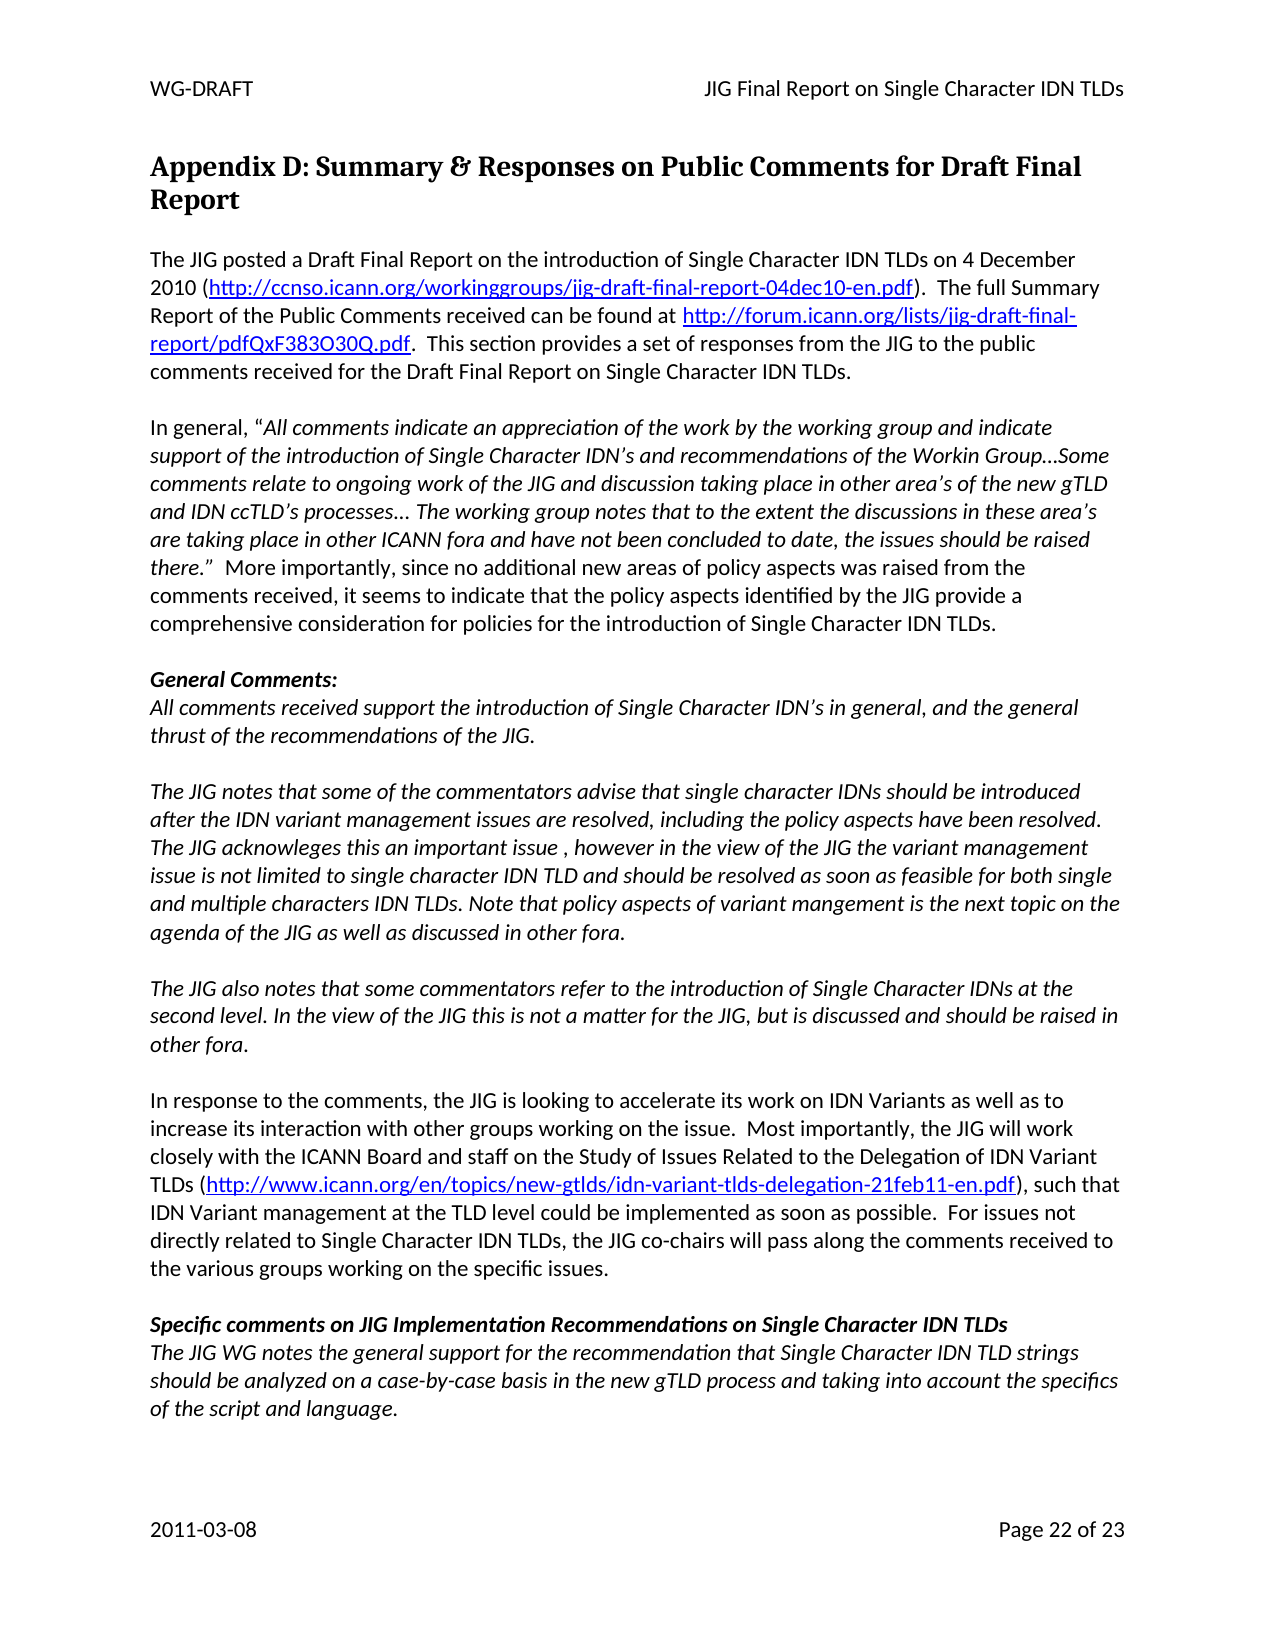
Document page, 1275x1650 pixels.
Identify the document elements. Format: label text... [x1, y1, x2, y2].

subtitle Appendix D: Summary & Responses on Public Comments for Draft Final Report [150, 150, 1125, 217]
text General Comments: [150, 665, 1125, 693]
text Specific comments on JIG Implementation Recommendations on Single Character IDN TLDs [150, 1310, 1125, 1338]
text The JIG posted a Draft Final Report on the introduction of Single Character IDN TLDs on 4 December 2010 (http://ccnso.icann.org/workinggroups/jig-draft-final-report-04dec10-en.pdf). The full Summary Report of the Public Comments received can be found at http://forum.icann.org/lists/jig-draft-final-report/pdfQxF383O30Q.pdf. This section provides a set of responses from the JIG to the public comments received for the Draft Final Report on Single Character IDN TLDs. [150, 245, 1125, 385]
text The JIG also notes that some commentators refer to the introduction of Single Character IDNs at the second level. In the view of the JIG this is not a matter for the JIG, but is discussed and should be raised in other fora. [150, 974, 1125, 1058]
text The JIG notes that some of the commentators advise that single character IDNs should be introduced after the IDN variant management issues are resolved, including the policy aspects have been resolved. The JIG acknowleges this an important issue , however in the view of the JIG the variant management issue is not limited to single character IDN TLD and should be resolved as soon as feasible for both single and multiple characters IDN TLDs. Note that policy aspects of variant mangement is the next topic on the agenda of the JIG as well as discussed in other fora. [150, 777, 1125, 946]
text The JIG WG notes the general support for the recommendation that Single Character IDN TLD strings should be analyzed on a case-by-case basis in the new gTLD process and taking into account the specifics of the script and language. [150, 1338, 1125, 1422]
text All comments received support the introduction of Single Character IDN’s in general, and the general thrust of the recommendations of the JIG. [150, 693, 1125, 749]
text In response to the comments, the JIG is looking to accelerate its work on IDN Variants as well as to increase its interaction with other groups working on the issue. Most importantly, the JIG will work closely with the ICANN Board and staff on the Study of Issues Related to the Delegation of IDN Variant TLDs (http://www.icann.org/en/topics/new-gtlds/idn-variant-tlds-delegation-21feb11-en.pdf), such that IDN Variant management at the TLD level could be implemented as soon as possible. For issues not directly related to Single Character IDN TLDs, the JIG co-chairs will pass along the comments received to the various groups working on the specific issues. [150, 1086, 1125, 1282]
text In general, “All comments indicate an appreciation of the work by the working group and indicate support of the introduction of Single Character IDN’s and recommendations of the Workin Group…Some comments relate to ongoing work of the JIG and discussion taking place in other area’s of the new gTLD and IDN ccTLD’s processes... The working group notes that to the extent the discussions in these area’s are taking place in other ICANN fora and have not been concluded to date, the issues should be raised there.” More importantly, since no additional new areas of policy aspects was raised from the comments received, it seems to indicate that the policy aspects identified by the JIG provide a comprehensive consideration for policies for the introduction of Single Character IDN TLDs. [150, 413, 1125, 637]
